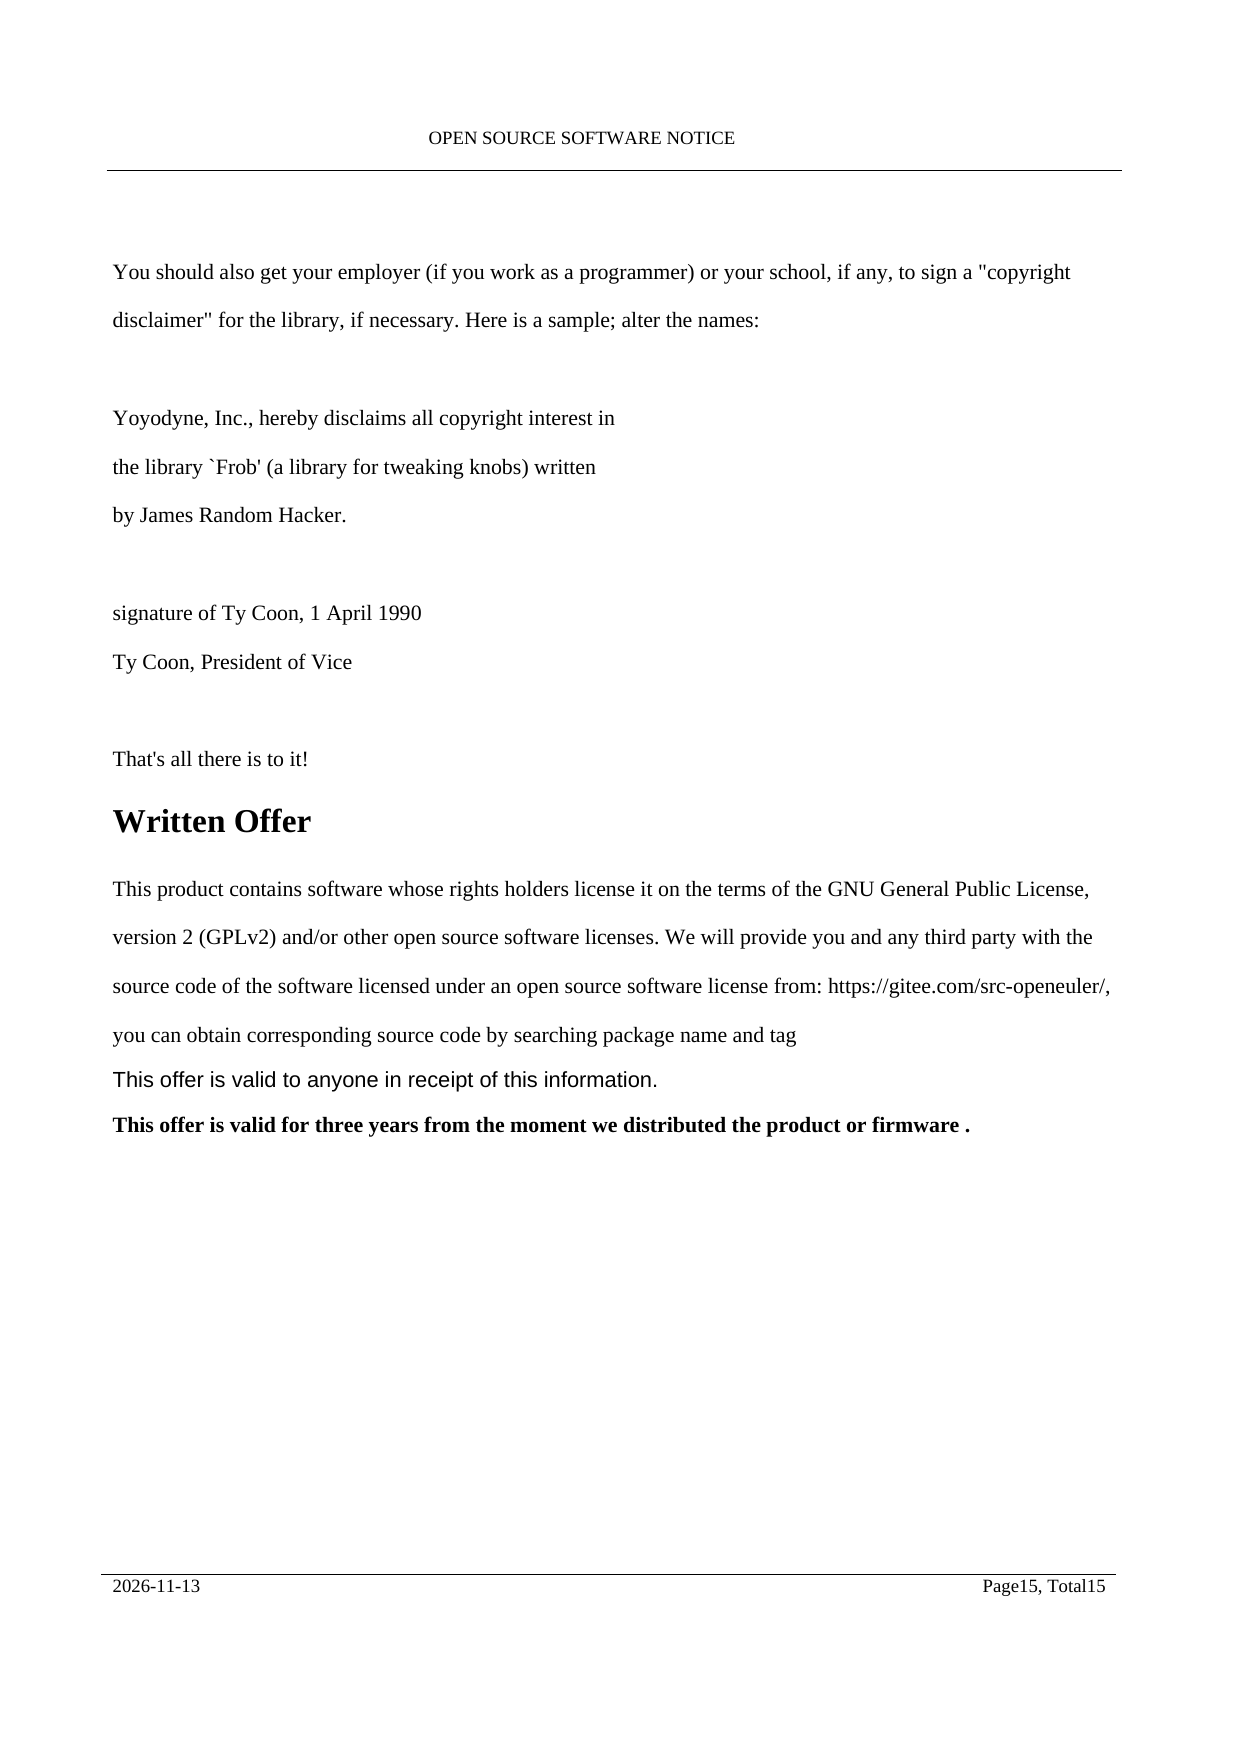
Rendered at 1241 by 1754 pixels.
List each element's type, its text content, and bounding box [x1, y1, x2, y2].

text This product contains software whose rights holders license it on the terms of the GNU General Public License, version 2 (GPLv2) and/or other open source software licenses. We will provide you and any third party with the source code of the software licensed under an open source software license from: https://gitee.com/src-openeuler/, you can obtain corresponding source code by searching package name and tag [112, 872, 1128, 1051]
text This offer is valid to anyone in receipt of this information. [112, 1063, 1128, 1096]
text This offer is valid for three years from the moment we distributed the product or firmware . [112, 1108, 1128, 1141]
text Written Offer [112, 788, 1128, 853]
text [112, 206, 1128, 775]
